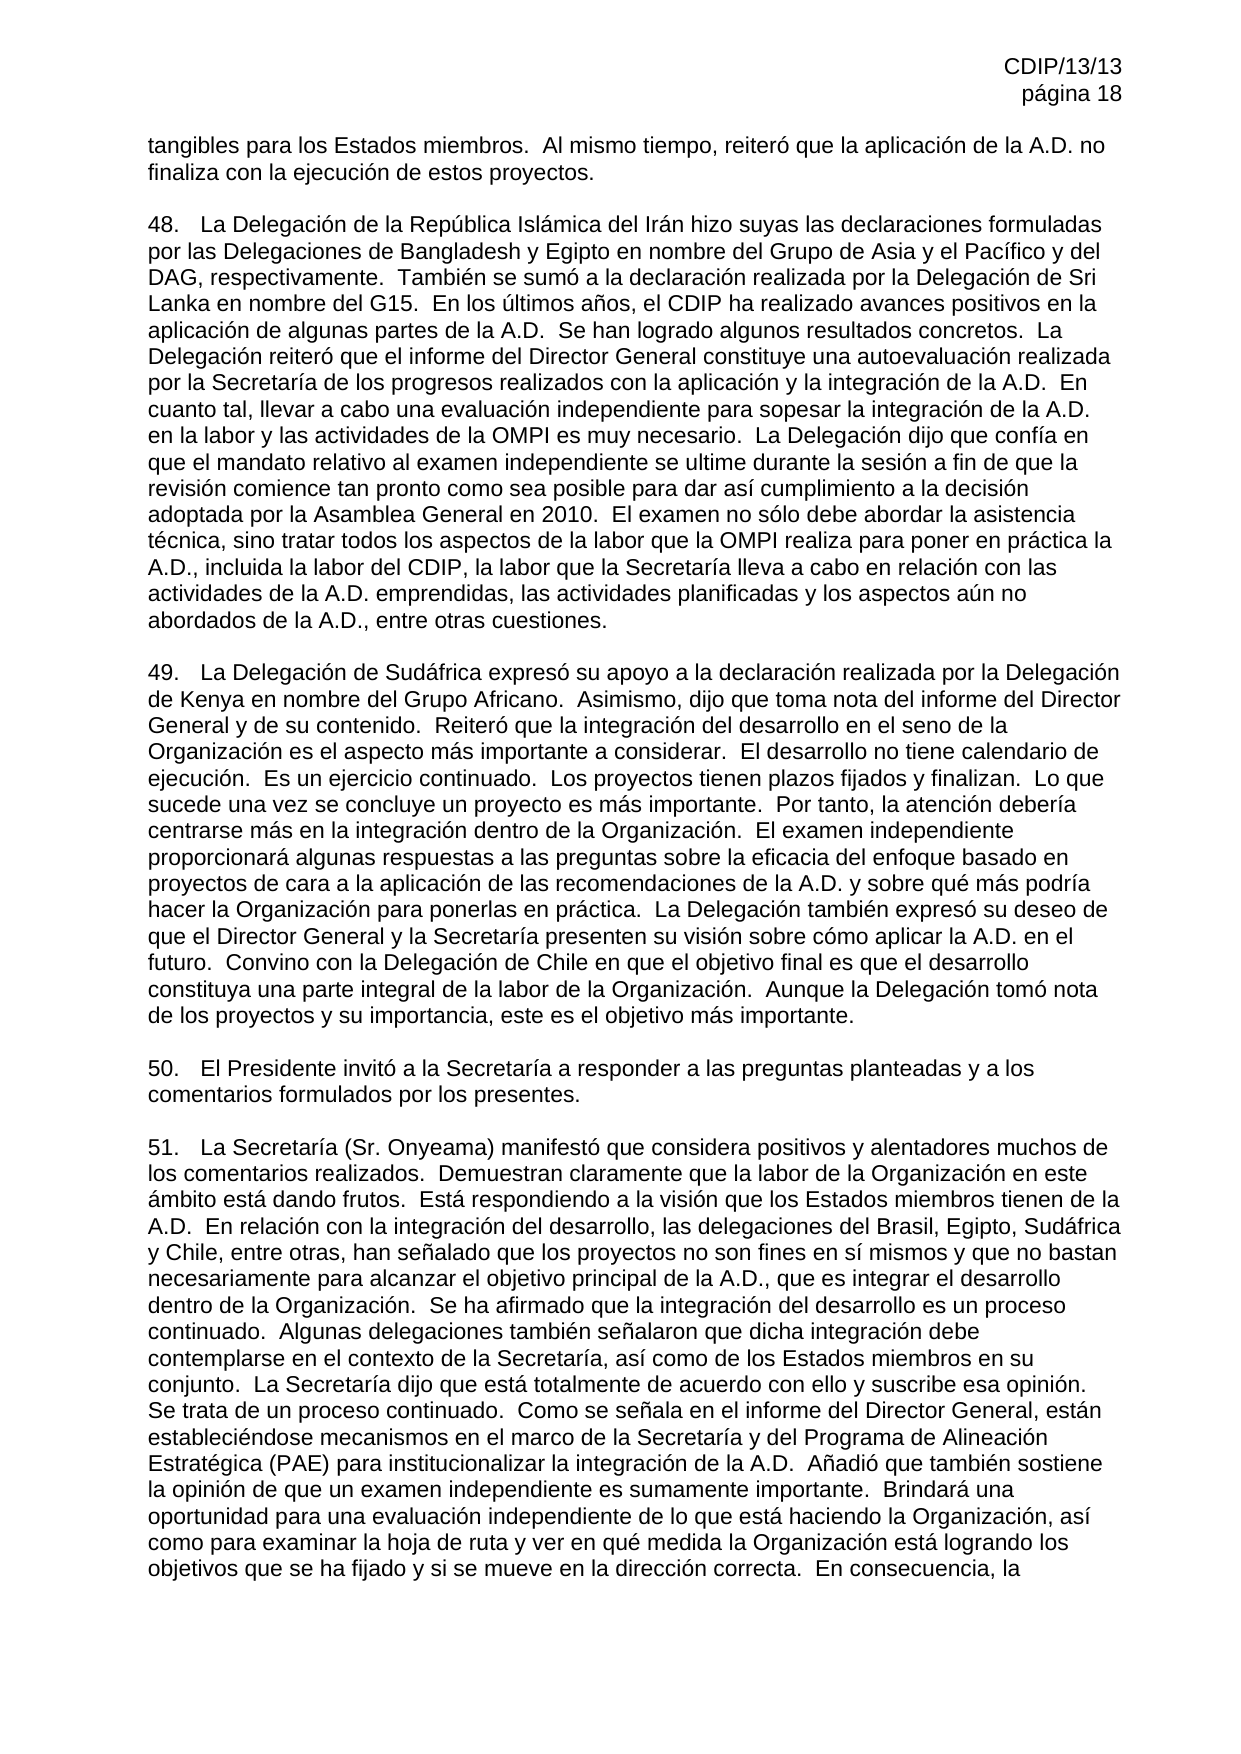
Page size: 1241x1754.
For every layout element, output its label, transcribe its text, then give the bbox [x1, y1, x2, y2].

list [148, 1134, 1122, 1582]
list El Presidente invitó a la Secretaría a responder a las preguntas planteadas y a los comentarios formulados por los presentes. [148, 1054, 1122, 1107]
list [148, 132, 1122, 185]
list La Delegación de la República Islámica del Irán hizo suyas las declaraciones formuladas por las Delegaciones de Bangladesh y Egipto en nombre del Grupo de Asia y el Pacífico y del DAG, respectivamente. También se sumó a la declaración realizada por la Delegación de Sri Lanka en nombre del G15. En los últimos años, el CDIP ha realizado avances positivos en la aplicación de algunas partes de la A.D. Se han logrado algunos resultados concretos. La Delegación reiteró que el informe del Director General constituye una autoevaluación realizada por la Secretaría de los progresos realizados con la aplicación y la integración de la A.D. En cuanto tal, llevar a cabo una evaluación independiente para sopesar la integración de la A.D. en la labor y las actividades de la OMPI es muy necesario. La Delegación dijo que confía en que el mandato relativo al examen independiente se ultime durante la sesión a fin de que la revisión comience tan pronto como sea posible para dar así cumplimiento a la decisión adoptada por la Asamblea General en 2010. El examen no sólo debe abordar la asistencia técnica, sino tratar todos los aspectos de la labor que la OMPI realiza para poner en práctica la A.D., incluida la labor del CDIP, la labor que la Secretaría lleva a cabo en relación con las actividades de la A.D. emprendidas, las actividades planificadas y los aspectos aún no abordados de la A.D., entre otras cuestiones. [148, 211, 1122, 633]
list La Delegación de Sudáfrica expresó su apoyo a la declaración realizada por la Delegación de Kenya en nombre del Grupo Africano. Asimismo, dijo que toma nota del informe del Director General y de su contenido. Reiteró que la integración del desarrollo en el seno de la Organización es el aspecto más importante a considerar. El desarrollo no tiene calendario de ejecución. Es un ejercicio continuado. Los proyectos tienen plazos fijados y finalizan. Lo que sucede una vez se concluye un proyecto es más importante. Por tanto, la atención debería centrarse más en la integración dentro de la Organización. El examen independiente proporcionará algunas respuestas a las preguntas sobre la eficacia del enfoque basado en proyectos de cara a la aplicación de las recomendaciones de la A.D. y sobre qué más podría hacer la Organización para ponerlas en práctica. La Delegación también expresó su deseo de que el Director General y la Secretaría presenten su visión sobre cómo aplicar la A.D. en el futuro. Convino con la Delegación de Chile en que el objetivo final es que el desarrollo constituya una parte integral de la labor de la Organización. Aunque la Delegación tomó nota de los proyectos y su importancia, este es el objetivo más importante. [148, 659, 1122, 1028]
